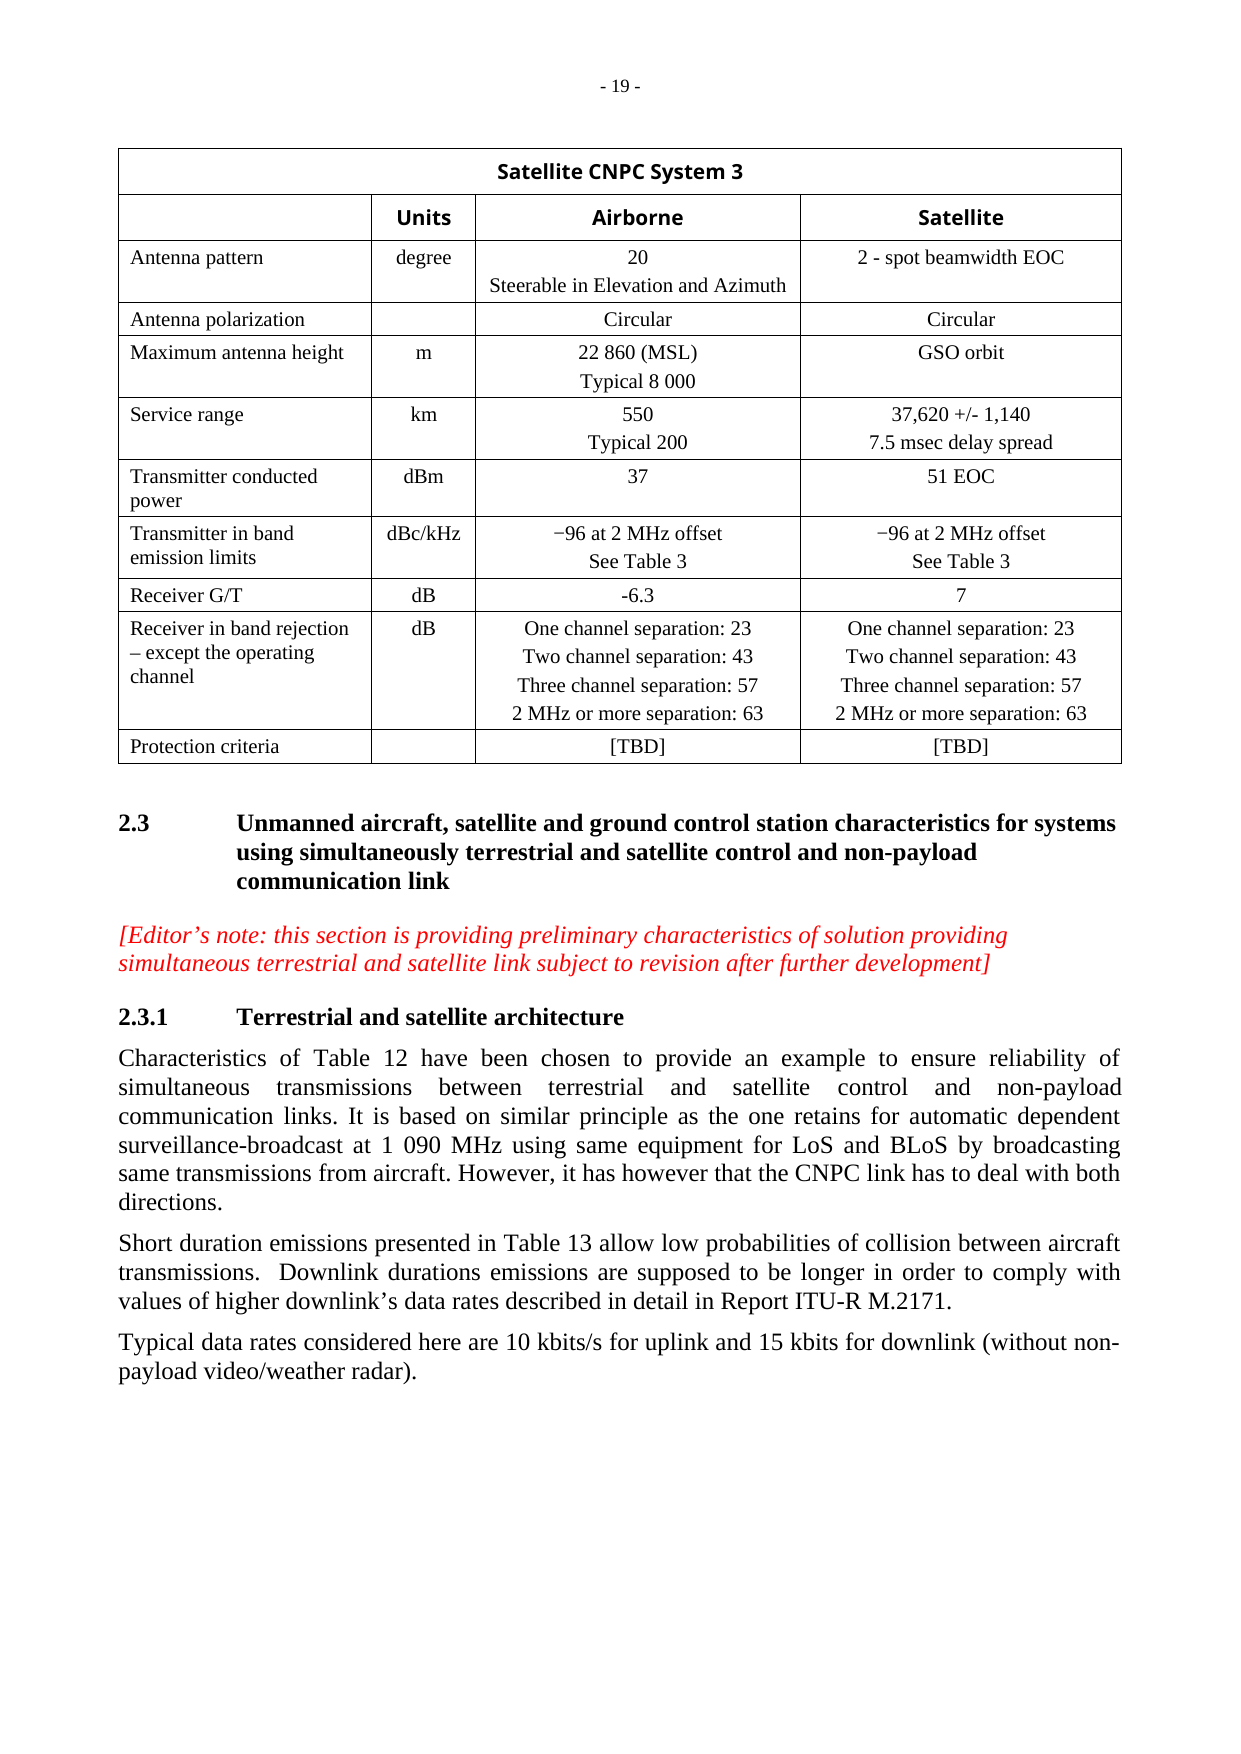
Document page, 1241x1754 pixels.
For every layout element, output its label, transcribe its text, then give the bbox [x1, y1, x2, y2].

table_cell 37 [476, 460, 800, 516]
table_cell 37,620 +/- 1,140 7.5 msec delay spread [801, 398, 1121, 458]
table_cell Transmitter conducted power [119, 460, 371, 516]
table_cell Antenna polarization [119, 303, 371, 335]
text Short duration emissions presented in Table 13 allow low probabilities of collision between aircraft transmissions. Downlink durations emissions are supposed to be longer in order to comply with values of higher downlink’s data rates described in detail in Report ITU-R M.2171. [118, 1228, 1122, 1315]
table_cell dBm [372, 460, 475, 516]
table_cell dB [372, 579, 475, 611]
table_cell One channel separation: 23 Two channel separation: 43 Three channel separation: 57 2 MHz or more separation: 63 [476, 612, 800, 729]
table_cell degree [372, 241, 475, 302]
text [Editor’s note: this section is providing preliminary characteristics of solution providing simultaneous terrestrial and satellite link subject to revision after further development] [118, 920, 1122, 977]
table_cell [372, 303, 475, 335]
table_cell Circular [801, 303, 1121, 335]
table_header Satellite CNPC System 3 [119, 149, 1121, 194]
table_cell dB [372, 612, 475, 729]
table_cell [TBD] [801, 730, 1121, 763]
text Typical data rates considered here are 10 kbits/s for uplink and 15 kbits for downlink (without non-payload video/weather radar). [118, 1327, 1122, 1385]
table_cell 20 Steerable in Elevation and Azimuth [476, 241, 800, 302]
table_cell 7 [801, 579, 1121, 611]
table_cell 51 EOC [801, 460, 1121, 516]
text Characteristics of Table 12 have been chosen to provide an example to ensure reliability of simultaneous transmissions between terrestrial and satellite control and non-payload communication links. It is based on similar principle as the one retains for automatic dependent surveillance-broadcast at 1 090 MHz using same equipment for LoS and BLoS by broadcasting same transmissions from aircraft. However, it has however that the CNPC link has to deal with both directions. [118, 1043, 1122, 1216]
subtitle 2.3 Unmanned aircraft, satellite and ground control station characteristics for systems using simultaneously terrestrial and satellite control and non-payload communication link [118, 808, 1122, 895]
table_cell Receiver in band rejection – except the operating channel [119, 612, 371, 729]
table_cell Airborne [476, 195, 800, 240]
table_cell [119, 195, 371, 240]
subtitle 2.3.1 Terrestrial and satellite architecture [118, 1002, 1122, 1031]
table_cell 22 860 (MSL) Typical 8 000 [476, 336, 800, 397]
table_cell -6.3 [476, 579, 800, 611]
table_cell Antenna pattern [119, 241, 371, 302]
table_cell km [372, 398, 475, 458]
table_cell Service range [119, 398, 371, 458]
table_cell −96 at 2 MHz offset See Table 3 [801, 517, 1121, 578]
table_cell Units [372, 195, 475, 240]
table_cell Satellite [801, 195, 1121, 240]
table_cell −96 at 2 MHz offset See Table 3 [476, 517, 800, 578]
table_cell [TBD] [476, 730, 800, 763]
table_cell GSO orbit [801, 336, 1121, 397]
table_cell Protection criteria [119, 730, 371, 763]
table_cell [372, 730, 475, 763]
table_cell dBc/kHz [372, 517, 475, 578]
table_cell Circular [476, 303, 800, 335]
table_cell 550 Typical 200 [476, 398, 800, 458]
table_cell Transmitter in band emission limits [119, 517, 371, 578]
table_cell Maximum antenna height [119, 336, 371, 397]
table_cell m [372, 336, 475, 397]
table_cell One channel separation: 23 Two channel separation: 43 Three channel separation: 57 2 MHz or more separation: 63 [801, 612, 1121, 729]
table_cell 2 - spot beamwidth EOC [801, 241, 1121, 302]
table_cell Receiver G/T [119, 579, 371, 611]
